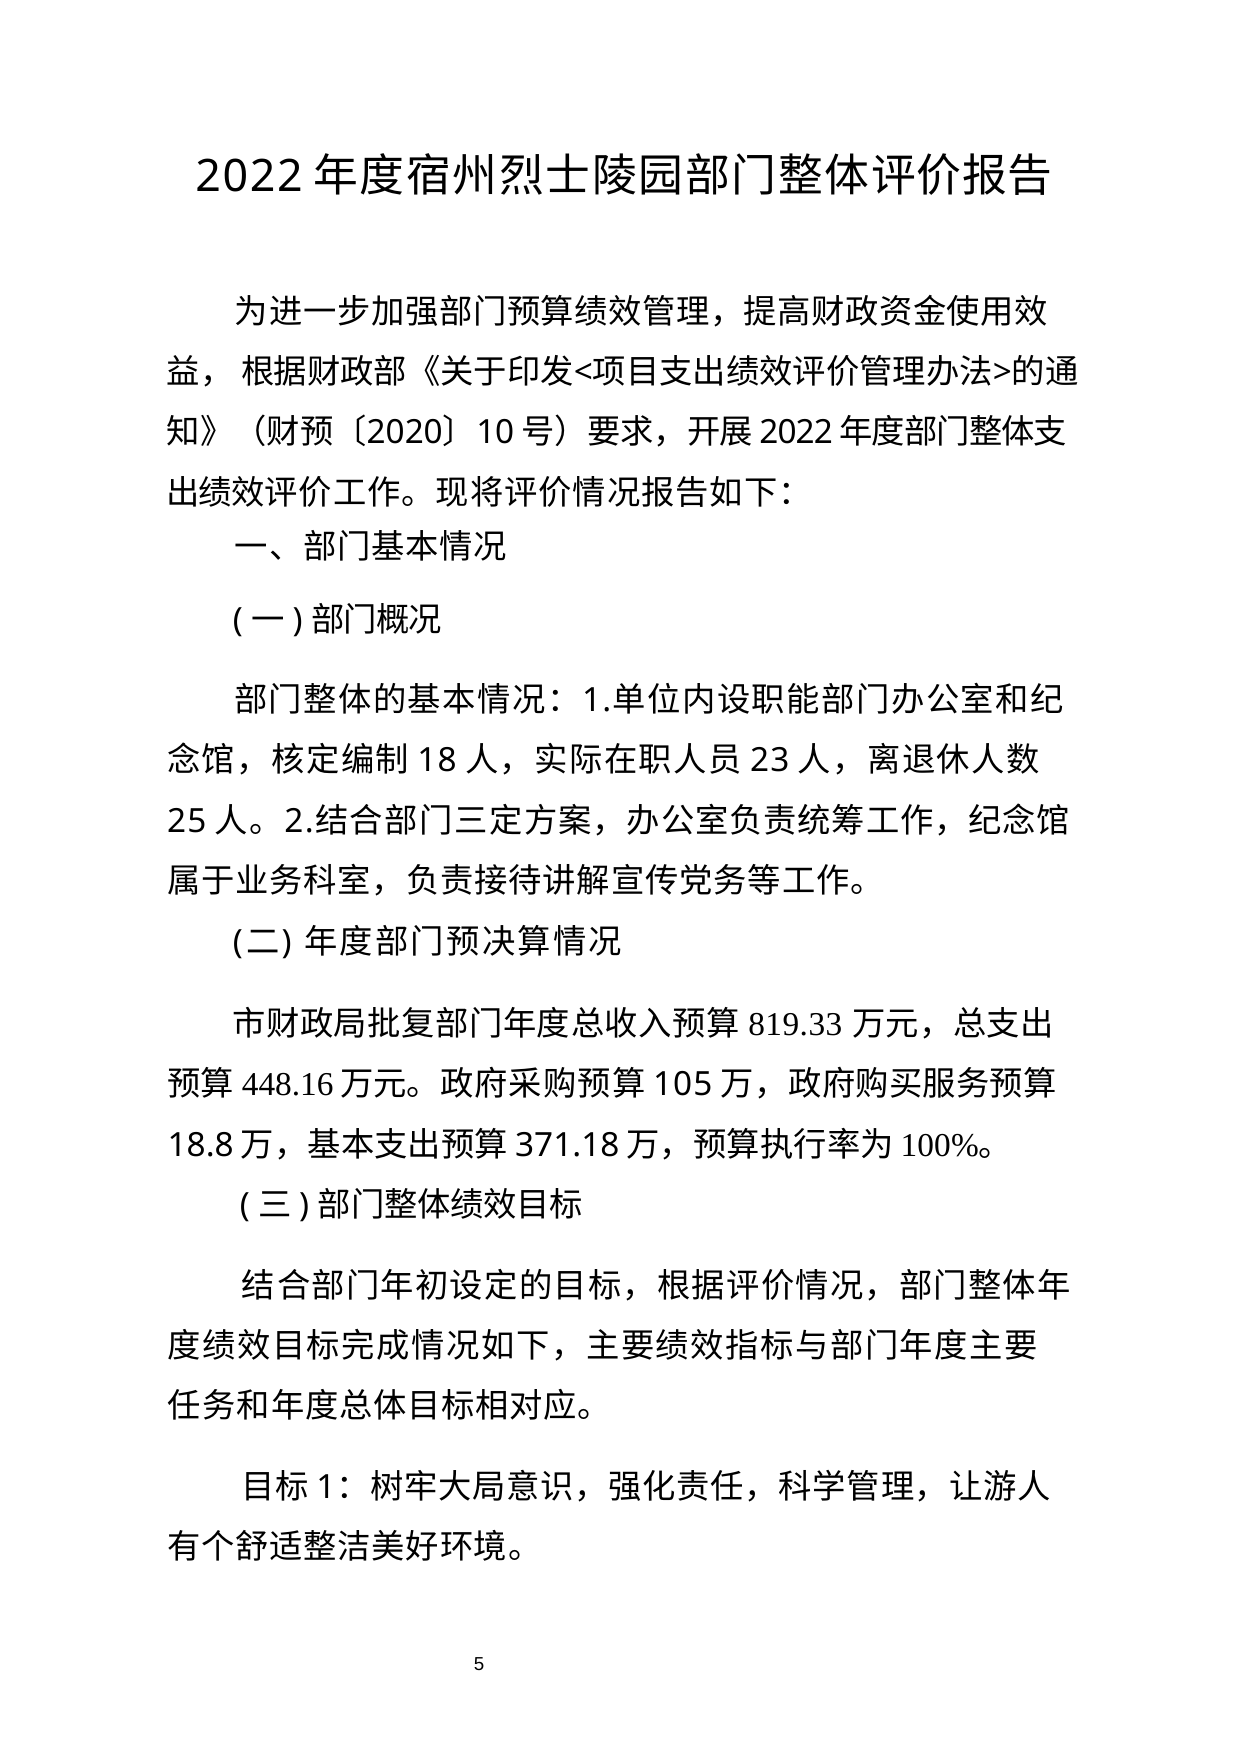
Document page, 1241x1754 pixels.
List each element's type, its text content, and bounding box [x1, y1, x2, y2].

text ( 一 ) 部门概况 [233, 583, 1081, 643]
text 市财政局批复部门年度总收入预算 819.33 万元，总支出预算 448.16万元。政府采购预算105万，政府购买服务预算18.8万，基本支出预算371.18万，预算执行率为100%。 [167, 987, 1072, 1168]
text 结合部门年初设定的目标，根据评价情况，部门整体年度绩效目标完成情况如下，主要绩效指标与部门年度主要任务和年度总体目标相对应。 [167, 1249, 1072, 1430]
text 部门整体的基本情况：1.单位内设职能部门办公室和纪念馆，核定编制18人，实际在职人员23人，离退休人数25人。2.结合部门三定方案，办公室负责统筹工作，纪念馆属于业务科室，负责接待讲解宣传党务等工作。 [167, 663, 1072, 905]
text 目标1：树牢大局意识，强化责任，科学管理，让游人有个舒适整洁美好环境。 [167, 1450, 1072, 1571]
text ( 三 ) 部门整体绩效目标 [239, 1168, 1081, 1229]
text 2022年度宿州烈士陵园部门整体评价报告 [166, 149, 1081, 202]
text 一、部门基本情况 [234, 516, 1081, 577]
text (二) 年度部门预决算情况 [233, 905, 1081, 965]
text 为进一步加强部门预算绩效管理，提高财政资金使用效益， 根据财政部《关于印发<项目支出绩效评价管理办法>的通知》（财预〔2020〕10号）要求，开展2022年度部门整体支出绩效评价工作。现将评价情况报告如下： [166, 275, 1081, 516]
